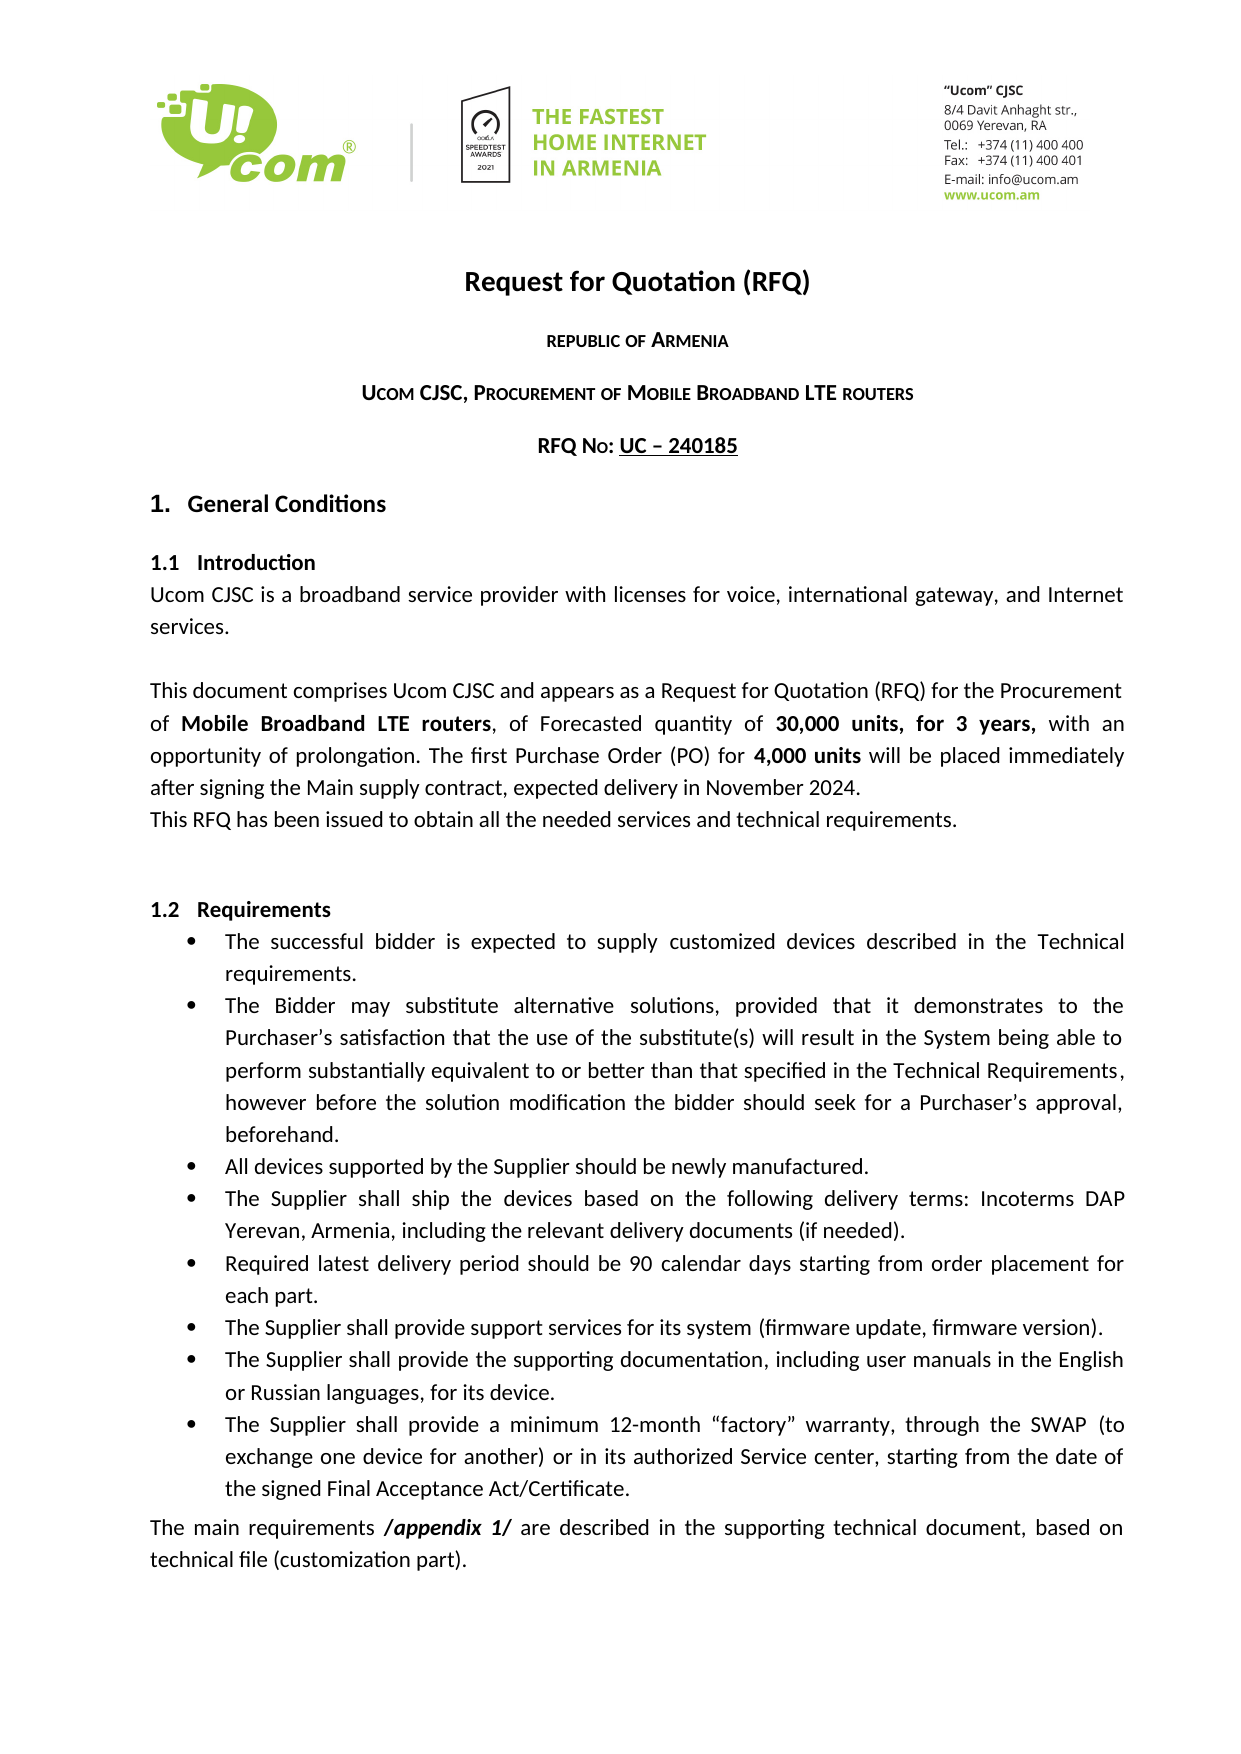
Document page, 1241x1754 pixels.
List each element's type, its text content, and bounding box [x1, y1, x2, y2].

list The Supplier shall ship the devices based on the following delivery terms: Incoterms DAP Yerevan, Armenia, including the relevant delivery documents (if needed). [187, 1184, 1125, 1245]
text This document comprises Ucom CJSC and appears as a Request for Quotation (RFQ) for the Procurement of Mobile Broadband LTE routers, of Forecasted quantity of 30,000 units, for 3 years, with an opportunity of prolongation. The first Purchase Order (PO) for 4,000 units will be placed immediately after signing the Main supply contract, expected delivery in November 2024. [150, 677, 1125, 801]
text This RFQ has been issued to obtain all the needed services and technical requirements. [150, 805, 1125, 833]
list Required latest delivery period should be 90 calendar days starting from order placement for each part. [187, 1249, 1125, 1309]
subtitle General Conditions [150, 488, 1125, 518]
subtitle Introduction [150, 548, 1125, 576]
picture [150, 75, 1091, 211]
text Ucom CJSC, Procurement of Mobile Broadband LTE routers [150, 378, 1125, 406]
list Request for Quotation (RFQ) [150, 263, 1125, 298]
text Ucom CJSC is a broadband service provider with licenses for voice, international gateway, and Internet services. [150, 580, 1125, 640]
list The Supplier shall provide a minimum 12-month “factory” warranty, through the SWAP (to exchange one device for another) or in its authorized Service center, starting from the date of the signed Final Acceptance Act/Certificate. [187, 1410, 1125, 1502]
text RFQ No: UC – 240185 [150, 431, 1125, 459]
text The main requirements /appendix 1/ are described in the supporting technical document, based on technical file (customization part). [150, 1513, 1125, 1573]
list The successful bidder is expected to supply customized devices described in the Technical requirements. [187, 927, 1125, 987]
subtitle Requirements [150, 895, 1125, 923]
list All devices supported by the Supplier should be newly manufactured. [187, 1152, 1125, 1180]
list The Supplier shall provide the supporting documentation, including user manuals in the English or Russian languages, for its device. [187, 1345, 1125, 1406]
text republic of Armenia [150, 325, 1125, 353]
list The Supplier shall provide support services for its system (firmware update, firmware version). [187, 1313, 1125, 1341]
list The Bidder may substitute alternative solutions, provided that it demonstrates to the Purchaser’s satisfaction that the use of the substitute(s) will result in the System being able to perform substantially equivalent to or better than that specified in the Technical Requirements, however before the solution modification the bidder should seek for a Purchaser’s approval, beforehand. [187, 991, 1125, 1148]
